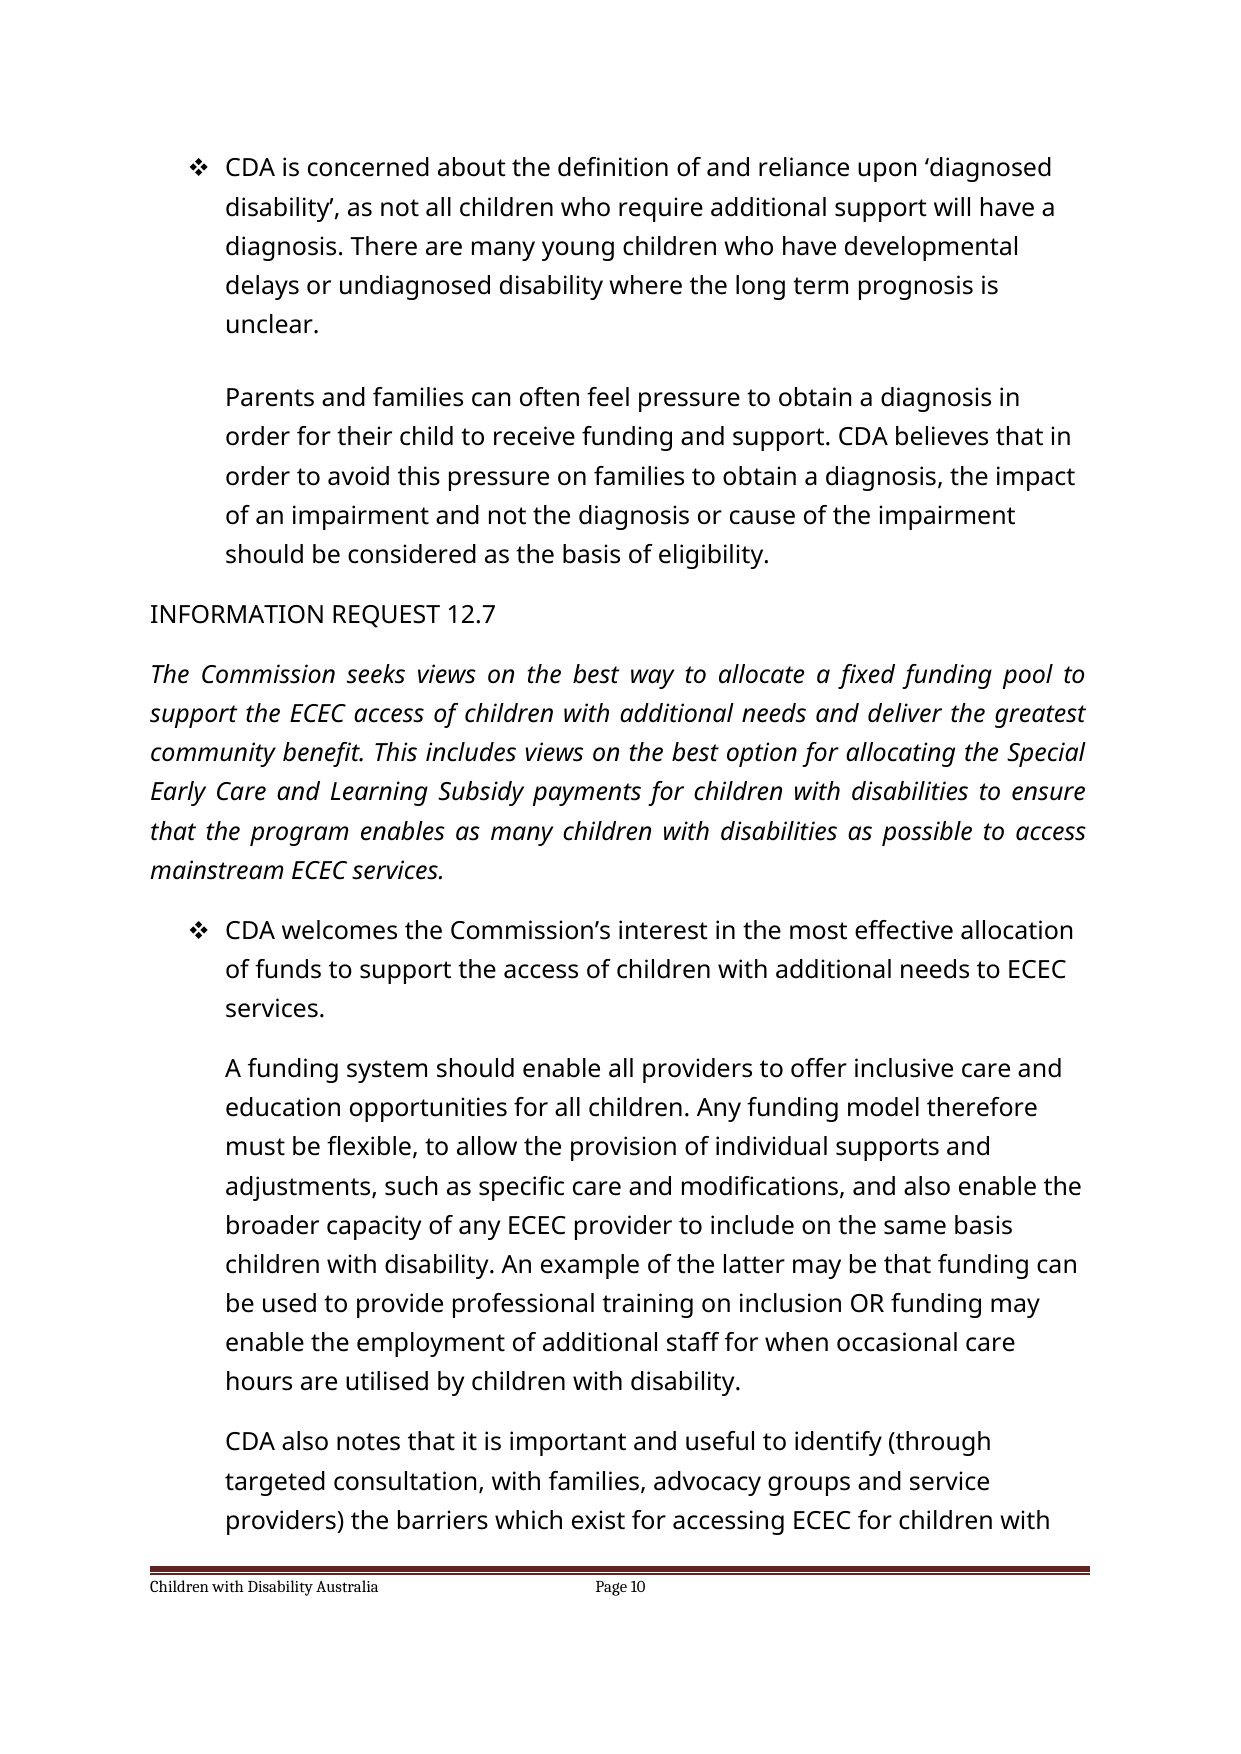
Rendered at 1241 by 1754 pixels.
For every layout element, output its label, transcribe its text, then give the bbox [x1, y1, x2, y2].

list CDA is concerned about the definition of and reliance upon ‘diagnosed disability’, as not all children who require additional support will have a diagnosis. There are many young children who have developmental delays or undiagnosed disability where the long term prognosis is unclear. [187, 150, 1090, 341]
title information request 12.7 [150, 597, 1090, 631]
text The Commission seeks views on the best way to allocate a fixed funding pool to support the ECEC access of children with additional needs and deliver the greatest community benefit. This includes views on the best option for allocating the Special Early Care and Learning Subsidy payments for children with disabilities to ensure that the program enables as many children with disabilities as possible to access mainstream ECEC services. [150, 657, 1090, 886]
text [225, 1424, 1090, 1536]
text A funding system should enable all providers to offer inclusive care and education opportunities for all children. Any funding model therefore must be flexible, to allow the provision of individual supports and adjustments, such as specific care and modifications, and also enable the broader capacity of any ECEC provider to include on the same basis children with disability. An example of the latter may be that funding can be used to provide professional training on inclusion OR funding may enable the employment of additional staff for when occasional care hours are utilised by children with disability. [225, 1051, 1090, 1398]
list CDA welcomes the Commission’s interest in the most effective allocation of funds to support the access of children with additional needs to ECEC services. [187, 912, 1090, 1025]
list Parents and families can often feel pressure to obtain a diagnosis in order for their child to receive funding and support. CDA believes that in order to avoid this pressure on families to obtain a diagnosis, the impact of an impairment and not the diagnosis or cause of the impairment should be considered as the basis of eligibility. [225, 380, 1090, 571]
